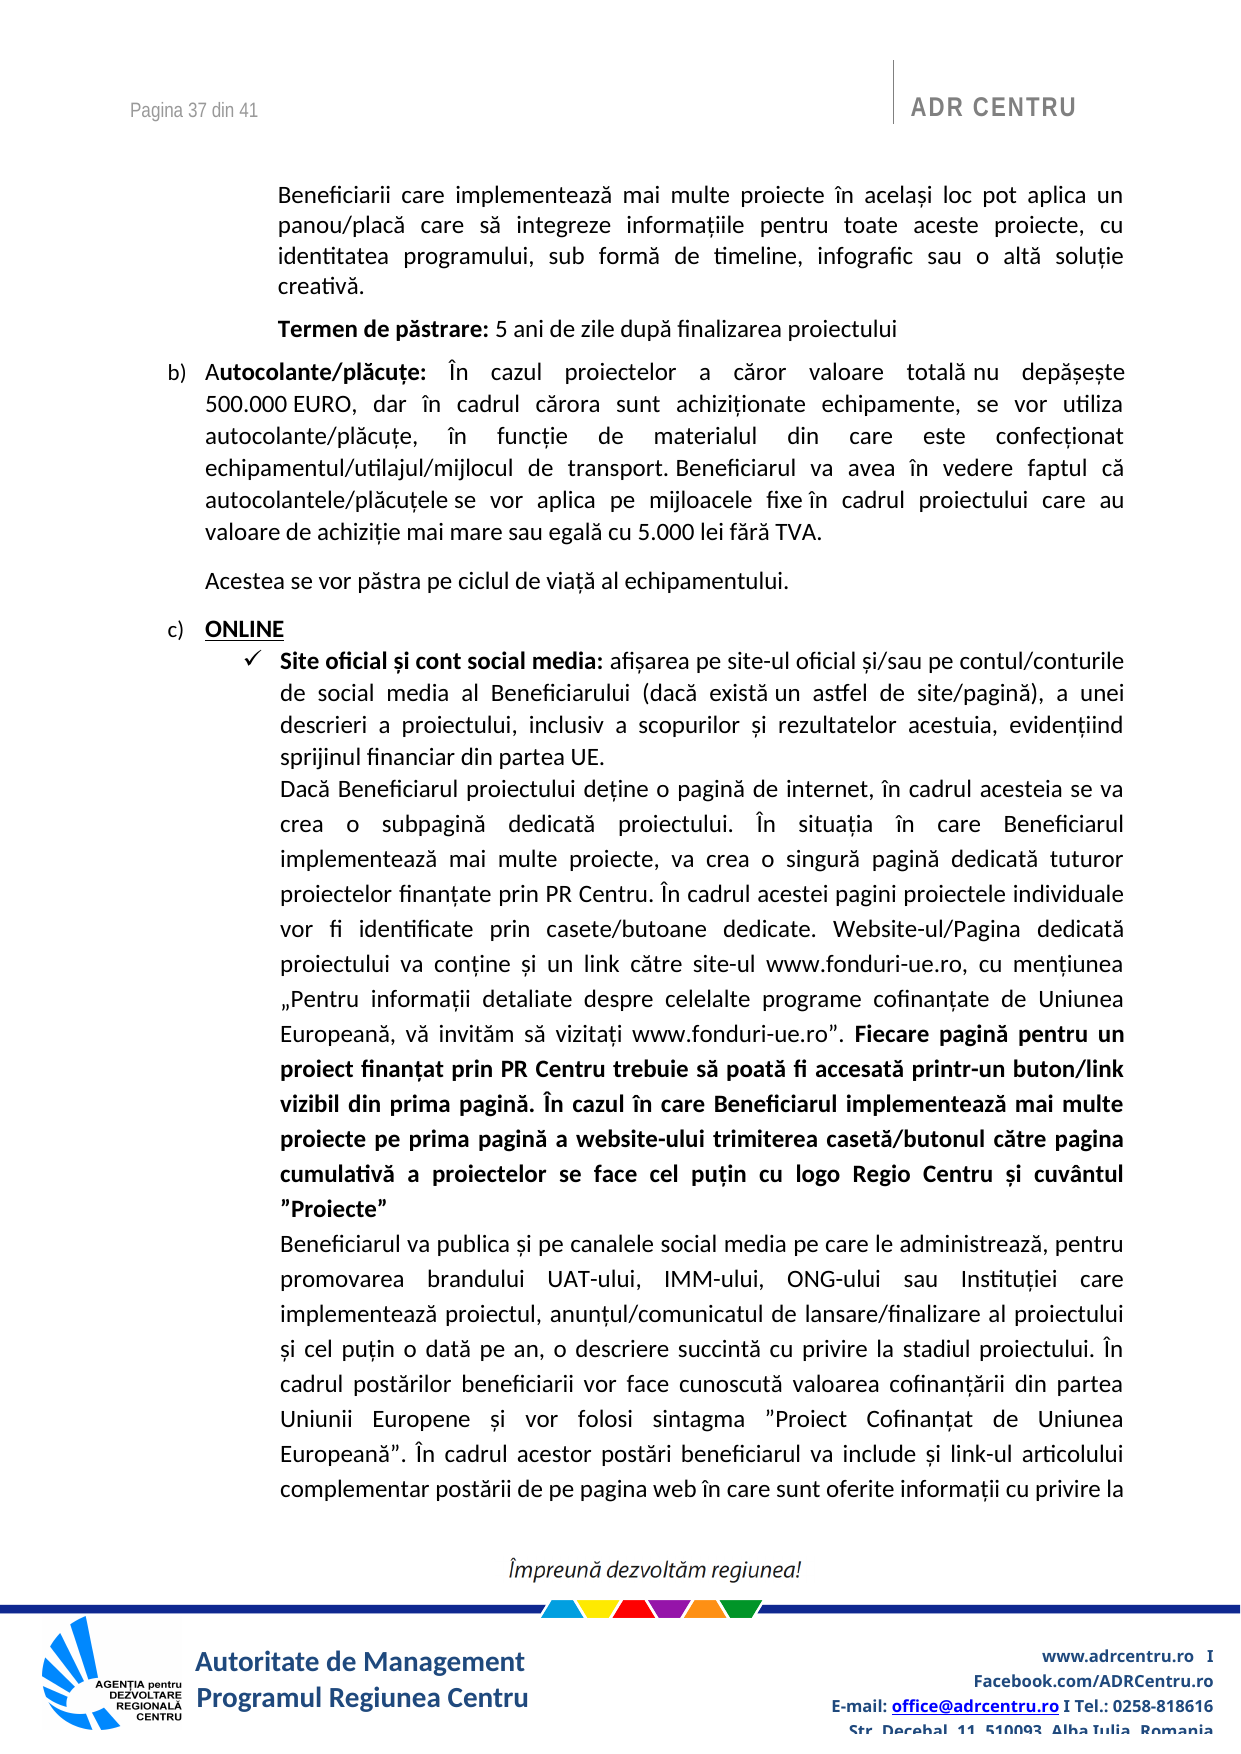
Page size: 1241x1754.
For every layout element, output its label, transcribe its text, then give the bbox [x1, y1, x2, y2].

picture [574, 1600, 1241, 1618]
list Dacă Beneficiarul proiectului deține o pagină de internet, în cadrul acesteia se va crea o subpagină dedicată proiectului. În situația în care Beneficiarul implementează mai multe proiecte, va crea o singură pagină dedicată tuturor proiectelor finanțate prin PR Centru. În cadrul acestei pagini proiectele individuale vor fi identificate prin casete/butoane dedicate. Website-ul/Pagina dedicată proiectului va conține și un link către site-ul www.fonduri-ue.ro, cu mențiunea „Pentru informații detaliate despre celelalte programe cofinanțate de Uniunea Europeană, vă invităm să vizitați www.fonduri-ue.ro”. Fiecare pagină pentru un proiect finanțat prin PR Centru trebuie să poată fi accesată printr-un buton/link vizibil din prima pagină. În cazul în care Beneficiarul implementează mai multe proiecte pe prima pagină a website-ului trimiterea casetă/butonul către pagina cumulativă a proiectelor se face cel puțin cu logo Regio Centru și cuvântul ”Proiecte” [280, 773, 1125, 1224]
text Beneficiarii care implementează mai multe proiecte în același loc pot aplica un panou/placă care să integreze informațiile pentru toate aceste proiecte, cu identitatea programului, sub formă de timeline, infografic sau o altă soluție creativă. [278, 179, 1125, 301]
picture [0, 1600, 550, 1730]
list Site oficial și cont social media: afișarea pe site-ul oficial și/sau pe contul/conturile de social media al Beneficiarului (dacă există un astfel de site/pagină), a unei descrieri a proiectului, inclusiv a scopurilor și rezultatelor acestuia, evidențiind sprijinul financiar din partea UE. [242, 646, 1125, 772]
list Autocolante/plăcuțe: În cazul proiectelor a căror valoare totală nu depășește 500.000 EURO, dar în cadrul cărora sunt achiziționate echipamente, se vor utiliza autocolante/plăcuțe, în funcție de materialul din care este confecționat echipamentul/utilajul/mijlocul de transport. Beneficiarul va avea în vedere faptul că autocolantele/plăcuțele se vor aplica pe mijloacele fixe în cadrul proiectului care au valoare de achiziție mai mare sau egală cu 5.000 lei fără TVA. [167, 356, 1125, 547]
text Acestea se vor păstra pe ciclul de viață al echipamentului. [205, 565, 1125, 595]
list ONLINE [167, 613, 1125, 644]
picture [495, 1556, 814, 1583]
text Termen de păstrare: 5 ani de zile după finalizarea proiectului [205, 313, 1125, 344]
